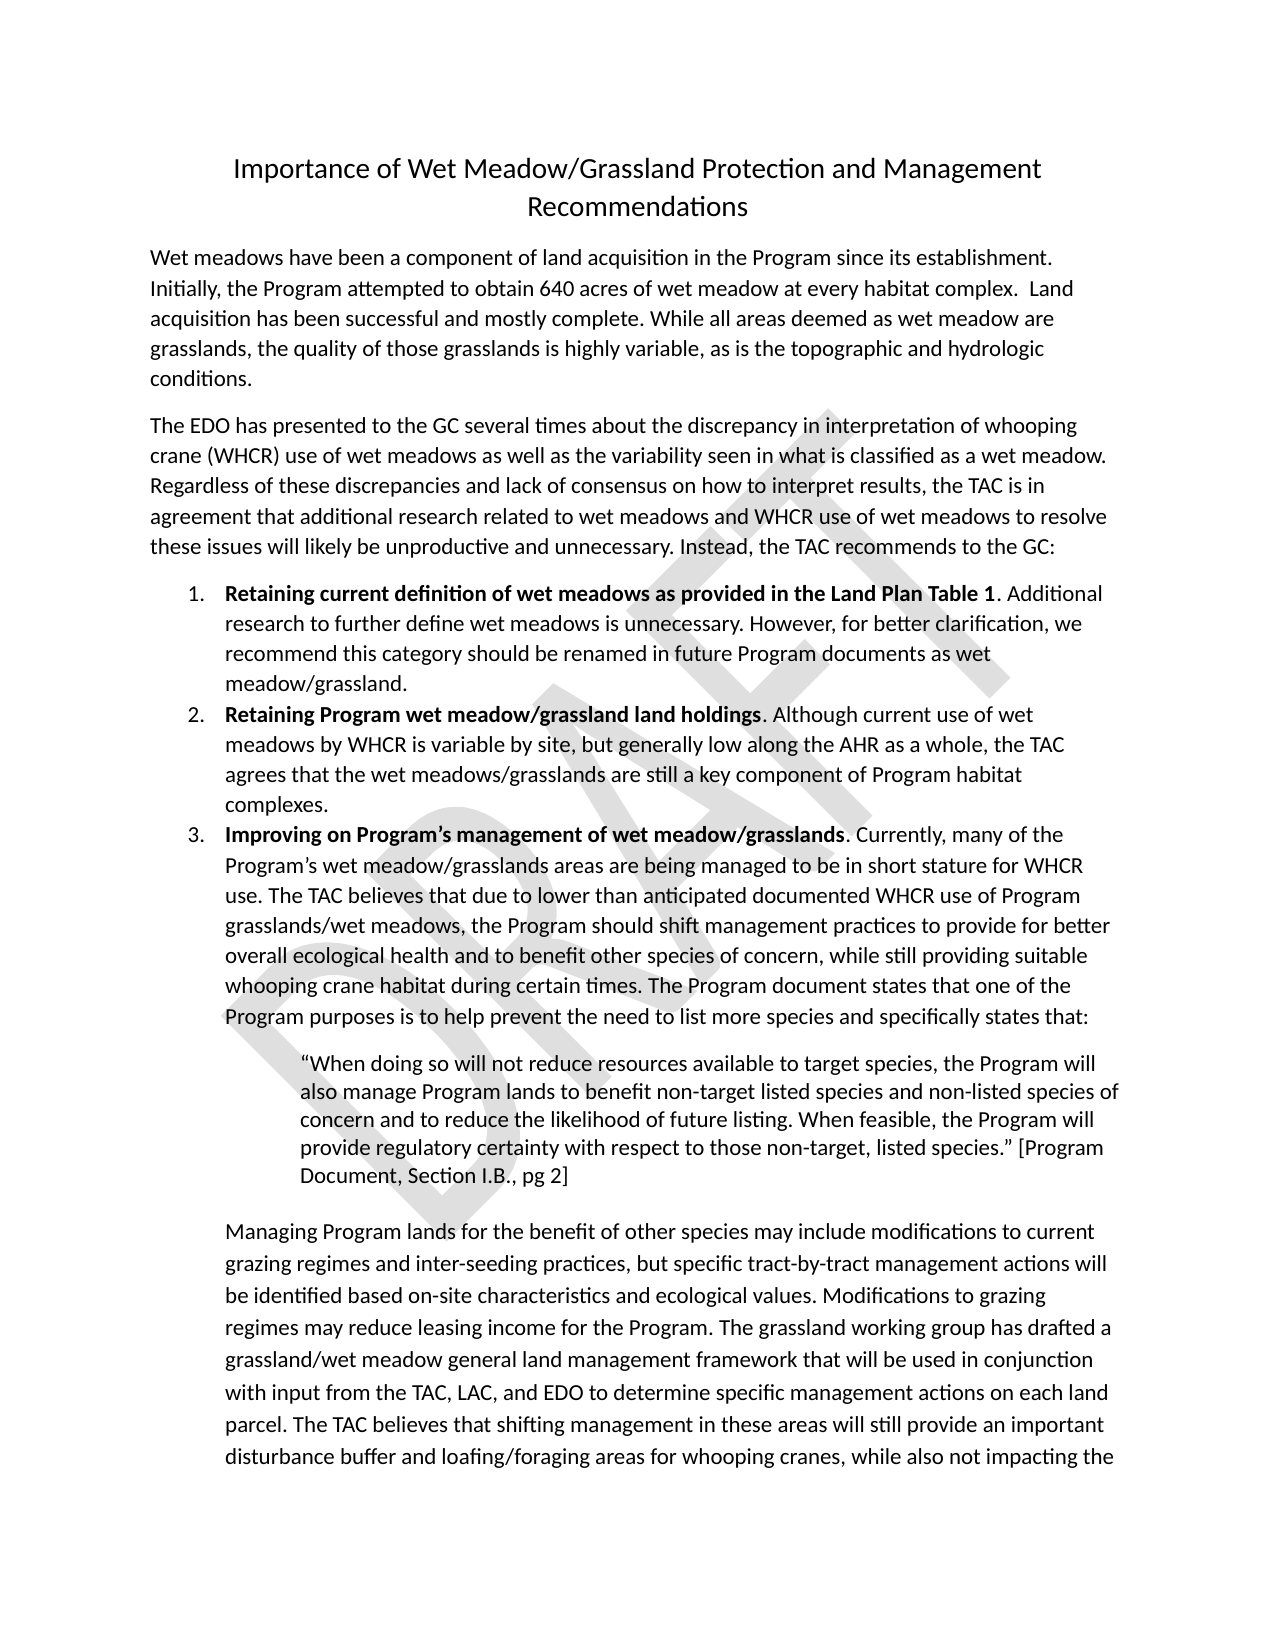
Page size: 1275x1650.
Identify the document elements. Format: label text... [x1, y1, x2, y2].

text Importance of Wet Meadow/Grassland Protection and Management Recommendations [150, 150, 1125, 224]
text Wet meadows have been a component of land acquisition in the Program since its establishment. Initially, the Program attempted to obtain 640 acres of wet meadow at every habitat complex. Land acquisition has been successful and mostly complete. While all areas deemed as wet meadow are grasslands, the quality of those grasslands is highly variable, as is the topographic and hydrologic conditions. [150, 243, 1125, 392]
text The EDO has presented to the GC several times about the discrepancy in interpretation of whooping crane (WHCR) use of wet meadows as well as the variability seen in what is classified as a wet meadow. Regardless of these discrepancies and lack of consensus on how to interpret results, the TAC is in agreement that additional research related to wet meadows and WHCR use of wet meadows to resolve these issues will likely be unproductive and unnecessary. Instead, the TAC recommends to the GC: [150, 411, 1125, 560]
list Retaining current definition of wet meadows as provided in the Land Plan Table 1. Additional research to further define wet meadows is unnecessary. However, for better clarification, we recommend this category should be renamed in future Program documents as wet meadow/grassland. [187, 579, 1125, 698]
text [225, 1217, 1125, 1470]
list Improving on Program’s management of wet meadow/grasslands. Currently, many of the Program’s wet meadow/grasslands areas are being managed to be in short stature for WHCR use. The TAC believes that due to lower than anticipated documented WHCR use of Program grasslands/wet meadows, the Program should shift management practices to provide for better overall ecological health and to benefit other species of concern, while still providing suitable whooping crane habitat during certain times. The Program document states that one of the Program purposes is to help prevent the need to list more species and specifically states that: [187, 821, 1125, 1030]
text “When doing so will not reduce resources available to target species, the Program will also manage Program lands to benefit non-target listed species and non-listed species of concern and to reduce the likelihood of future listing. When feasible, the Program will provide regulatory certainty with respect to those non-target, listed species.” [Program Document, Section I.B., pg 2] [300, 1049, 1125, 1189]
list Retaining Program wet meadow/grassland land holdings. Although current use of wet meadows by WHCR is variable by site, but generally low along the AHR as a whole, the TAC agrees that the wet meadows/grasslands are still a key component of Program habitat complexes. [187, 700, 1125, 818]
